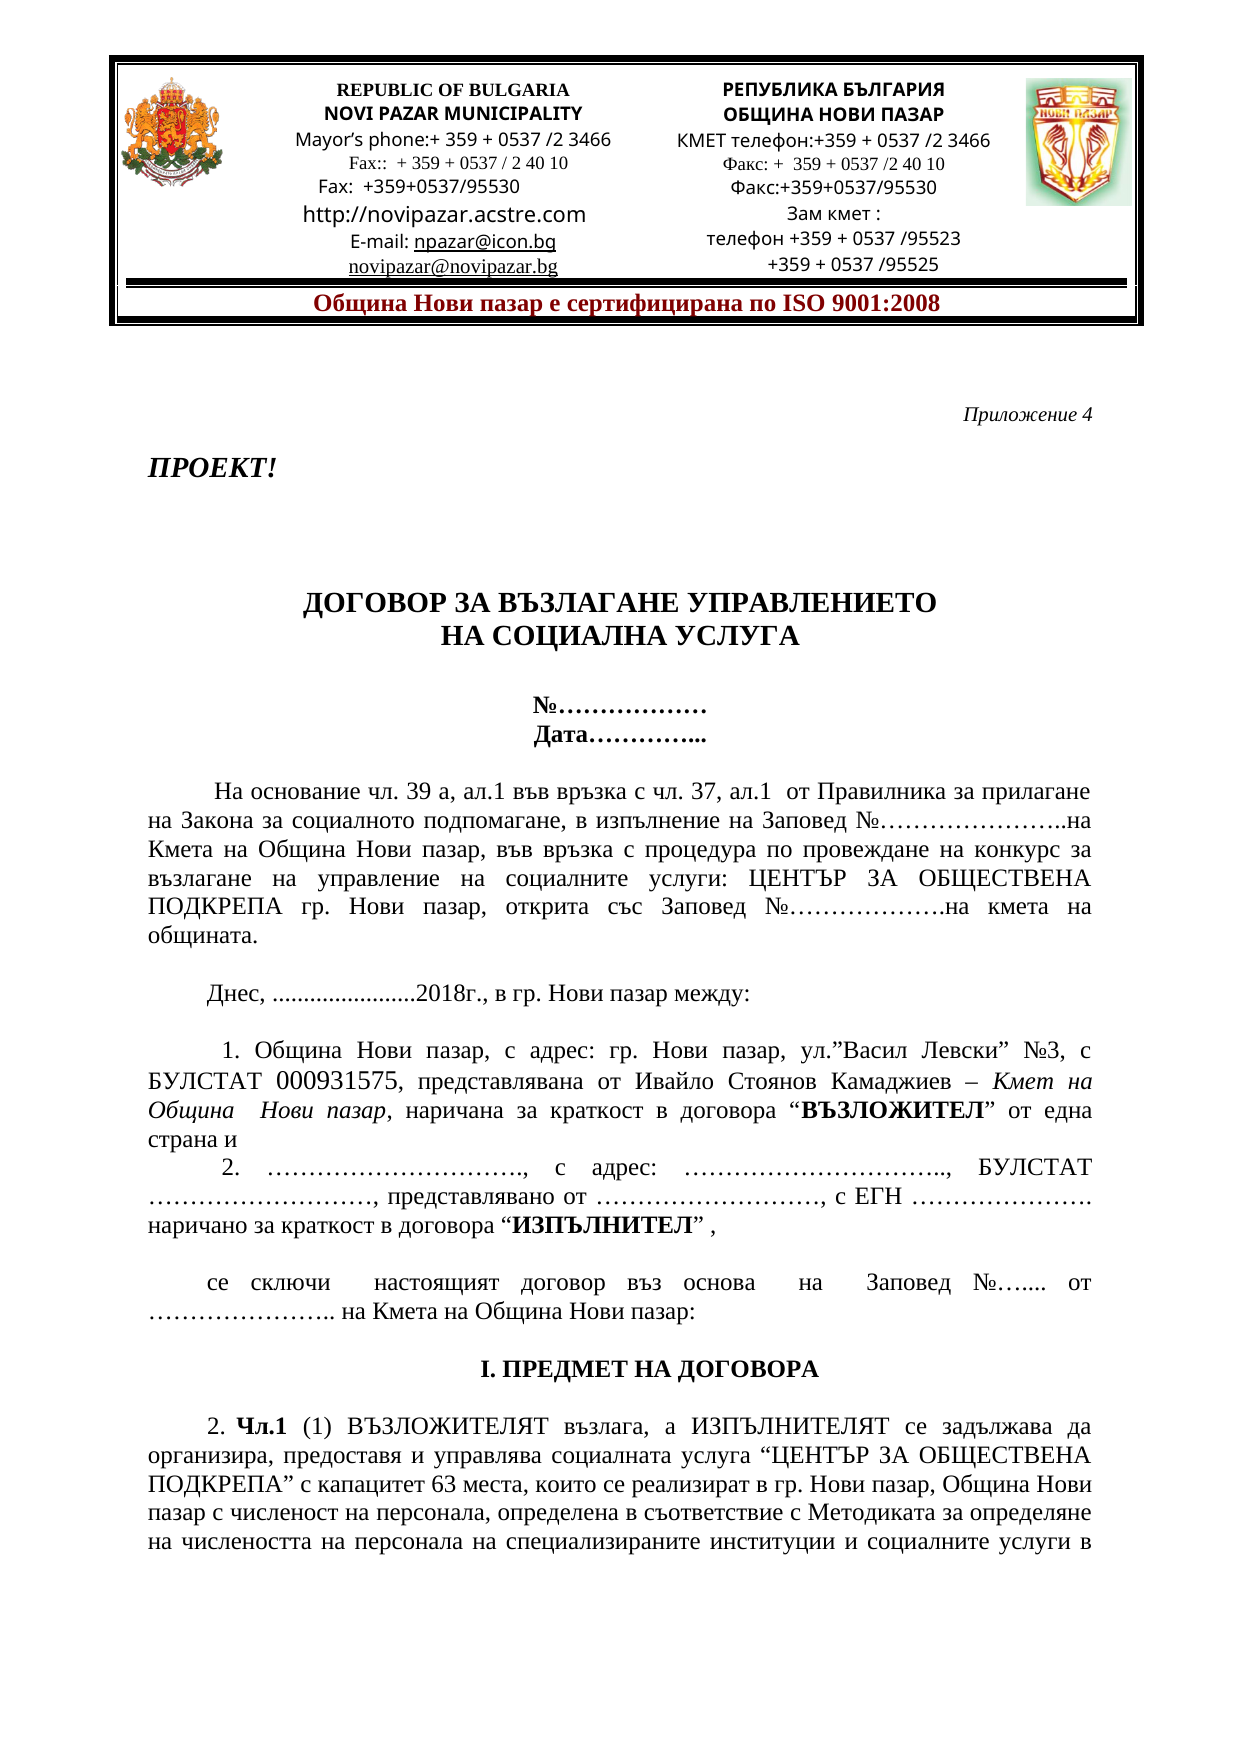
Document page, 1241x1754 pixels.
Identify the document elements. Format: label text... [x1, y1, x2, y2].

subtitle І. ПРЕДМЕТ НА ДОГОВОРА [148, 1354, 1093, 1382]
text Приложение 4 [148, 402, 1093, 426]
picture [120, 76, 223, 187]
text 2. …………………………., с адрес: ………………………….., БУЛСТАТ ………………………, представлявано от ………………………, с ЕГН …………………. наричано за краткост в договора “ИЗПЪЛНИТЕЛ” , [148, 1152, 1093, 1239]
text Днес, .......................2018г., в гр. Нови пазар между: [148, 978, 1093, 1006]
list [148, 1411, 1093, 1555]
text се сключи настоящият договор въз основа на Заповед №….... от ………………….. на Кмета на Община Нови пазар: [148, 1267, 1093, 1325]
text Дата…………... [148, 719, 1093, 748]
text На основание чл. 39 а, ал.1 във връзка с чл. 37, ал.1 от Правилника за прилагане на Закона за социалното подпомагане, в изпълнение на Заповед №…………………..на Кмета на Община Нови пазар, във връзка с процедура по провеждане на конкурс за възлагане на управление на социалните услуги: ЦЕНТЪР ЗА ОБЩЕСТВЕНА ПОДКРЕПА гр. Нови пазар, открита със Заповед №……………….на кмета на общината. [148, 776, 1093, 949]
text НА СОЦИАЛНА УСЛУГА [148, 618, 1093, 652]
table_cell Община Нови пазар е сертифицирана по ISO 9001:2008 [115, 278, 1138, 316]
table_header РЕПУБЛИКА БЪЛГАРИЯ ОБЩИНА НОВИ ПАЗАР КМЕТ телефон:+359 + 0537 /2 3466 Факс: + 359 + 0537 /2 40 10 Факс:+359+0537/95530 Зам кмет : телефон +359 + 0537 /95523 +359 + 0537 /95525 [649, 65, 1018, 278]
table_header [118, 65, 257, 278]
picture [1025, 78, 1132, 206]
text №……………… [148, 690, 1093, 719]
text ПРОЕКТ! [148, 451, 1093, 484]
text ДОГОВОР ЗА ВЪЗЛАГАНЕ УПРАВЛЕНИЕТО [148, 585, 1093, 618]
text 1. Община Нови пазар, с адрес: гр. Нови пазар, ул.”Васил Левски” №3, с БУЛСТАТ 000931575, представлявана от Ивайло Стоянов Камаджиев – Кмет на Община Нови пазар, наричана за краткост в договора “ВЪЗЛОЖИТЕЛ” от една страна и [148, 1035, 1093, 1152]
table_header Mayor’s phone:+ 359 + 0537 /2 3466 Fax:: + 359 + 0537 / 2 40 10 Fax: +359+0537/95530 http://novipazar.acstre.com E-mail: npazar@icon.bg novipazar@novipazar.bg [257, 65, 649, 278]
table_header [1018, 65, 1135, 278]
